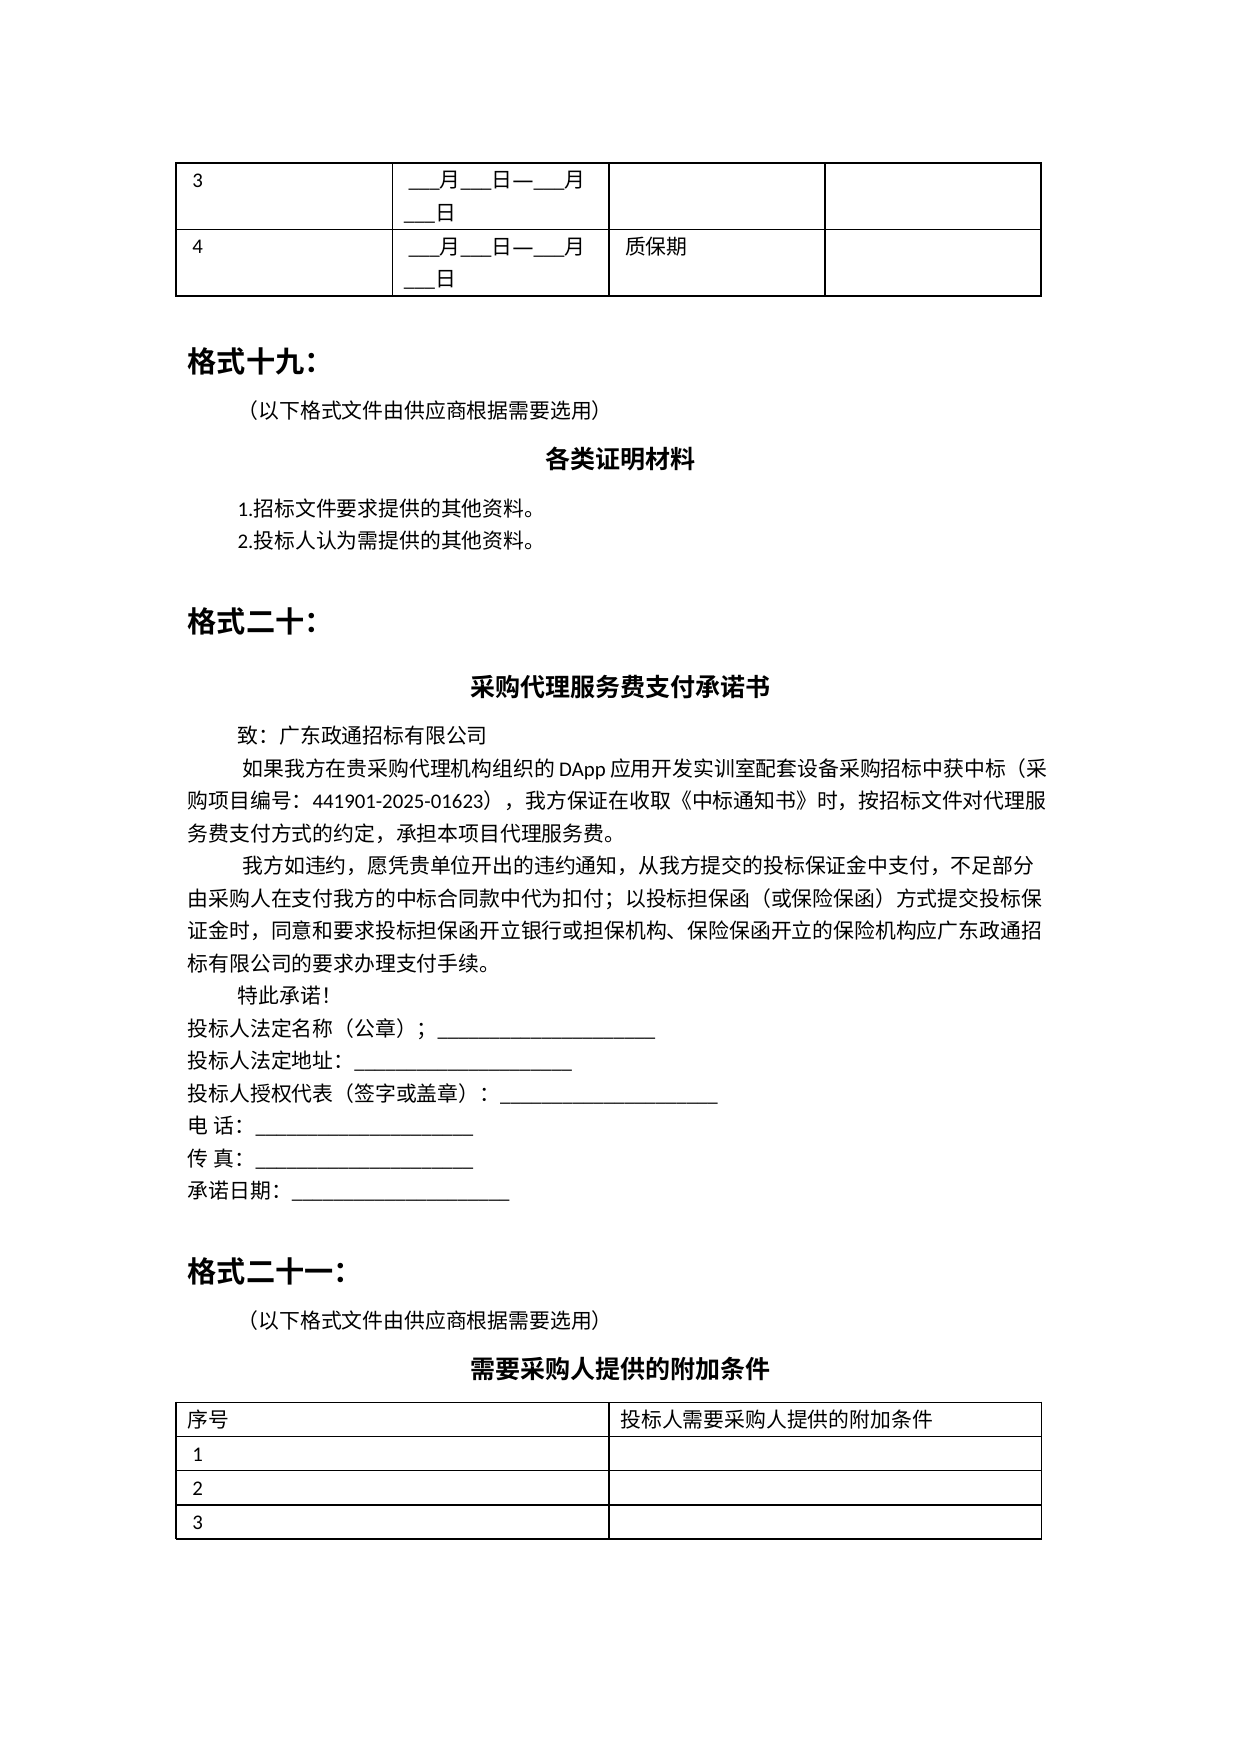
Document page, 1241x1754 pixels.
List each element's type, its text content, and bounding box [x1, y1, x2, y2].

text 1.招标文件要求提供的其他资料。 [187, 492, 1053, 524]
table_header 序号 [177, 1403, 608, 1436]
text 特此承诺！ [187, 979, 1053, 1012]
text 需要采购人提供的附加条件 [187, 1337, 1053, 1402]
table_cell [826, 230, 1040, 295]
table_header 投标人需要采购人提供的附加条件 [610, 1403, 1041, 1436]
text 投标人法定名称（公章）；_____________________ [187, 1012, 1053, 1044]
table_cell [610, 1506, 1041, 1538]
text 格式二十一： [187, 1239, 1053, 1304]
text 投标人授权代表（签字或盖章）：_____________________ [187, 1077, 1053, 1109]
text 传 真：_____________________ [187, 1142, 1053, 1174]
text 如果我方在贵采购代理机构组织的DApp应用开发实训室配套设备采购招标中获中标（采购项目编号：441901-2025-01623），我方保证在收取《中标通知书》时，按招标文件对代理服务费支付方式的约定，承担本项目代理服务费。 [187, 752, 1053, 849]
table_cell 3 [177, 1506, 608, 1538]
text 格式十九： [187, 329, 1053, 394]
text 采购代理服务费支付承诺书 [187, 654, 1053, 719]
table_cell 质保期 [610, 230, 824, 295]
table_cell 4 [177, 230, 392, 295]
text 致：广东政通招标有限公司 [187, 719, 1053, 752]
table_cell [610, 164, 824, 228]
text （以下格式文件由供应商根据需要选用） [187, 1304, 1053, 1337]
table_cell [610, 1471, 1041, 1504]
table_cell 3 [177, 164, 392, 228]
table_cell 2 [177, 1471, 608, 1504]
table_cell ___月___日—___月___日 [393, 230, 608, 295]
text （以下格式文件由供应商根据需要选用） [187, 394, 1053, 427]
text 承诺日期：_____________________ [187, 1174, 1053, 1207]
text 投标人法定地址：_____________________ [187, 1044, 1053, 1077]
text 2.投标人认为需提供的其他资料。 [187, 524, 1053, 557]
text 电 话：_____________________ [187, 1109, 1053, 1142]
text 我方如违约，愿凭贵单位开出的违约通知，从我方提交的投标保证金中支付，不足部分由采购人在支付我方的中标合同款中代为扣付；以投标担保函（或保险保函）方式提交投标保证金时，同意和要求投标担保函开立银行或担保机构、保险保函开立的保险机构应广东政通招标有限公司的要求办理支付手续。 [187, 849, 1053, 979]
table_cell [610, 1437, 1041, 1470]
table_cell [826, 164, 1040, 228]
table_cell ___月___日—___月___日 [393, 164, 608, 228]
text 各类证明材料 [187, 427, 1053, 492]
text 格式二十： [187, 589, 1053, 654]
table_cell 1 [177, 1437, 608, 1470]
